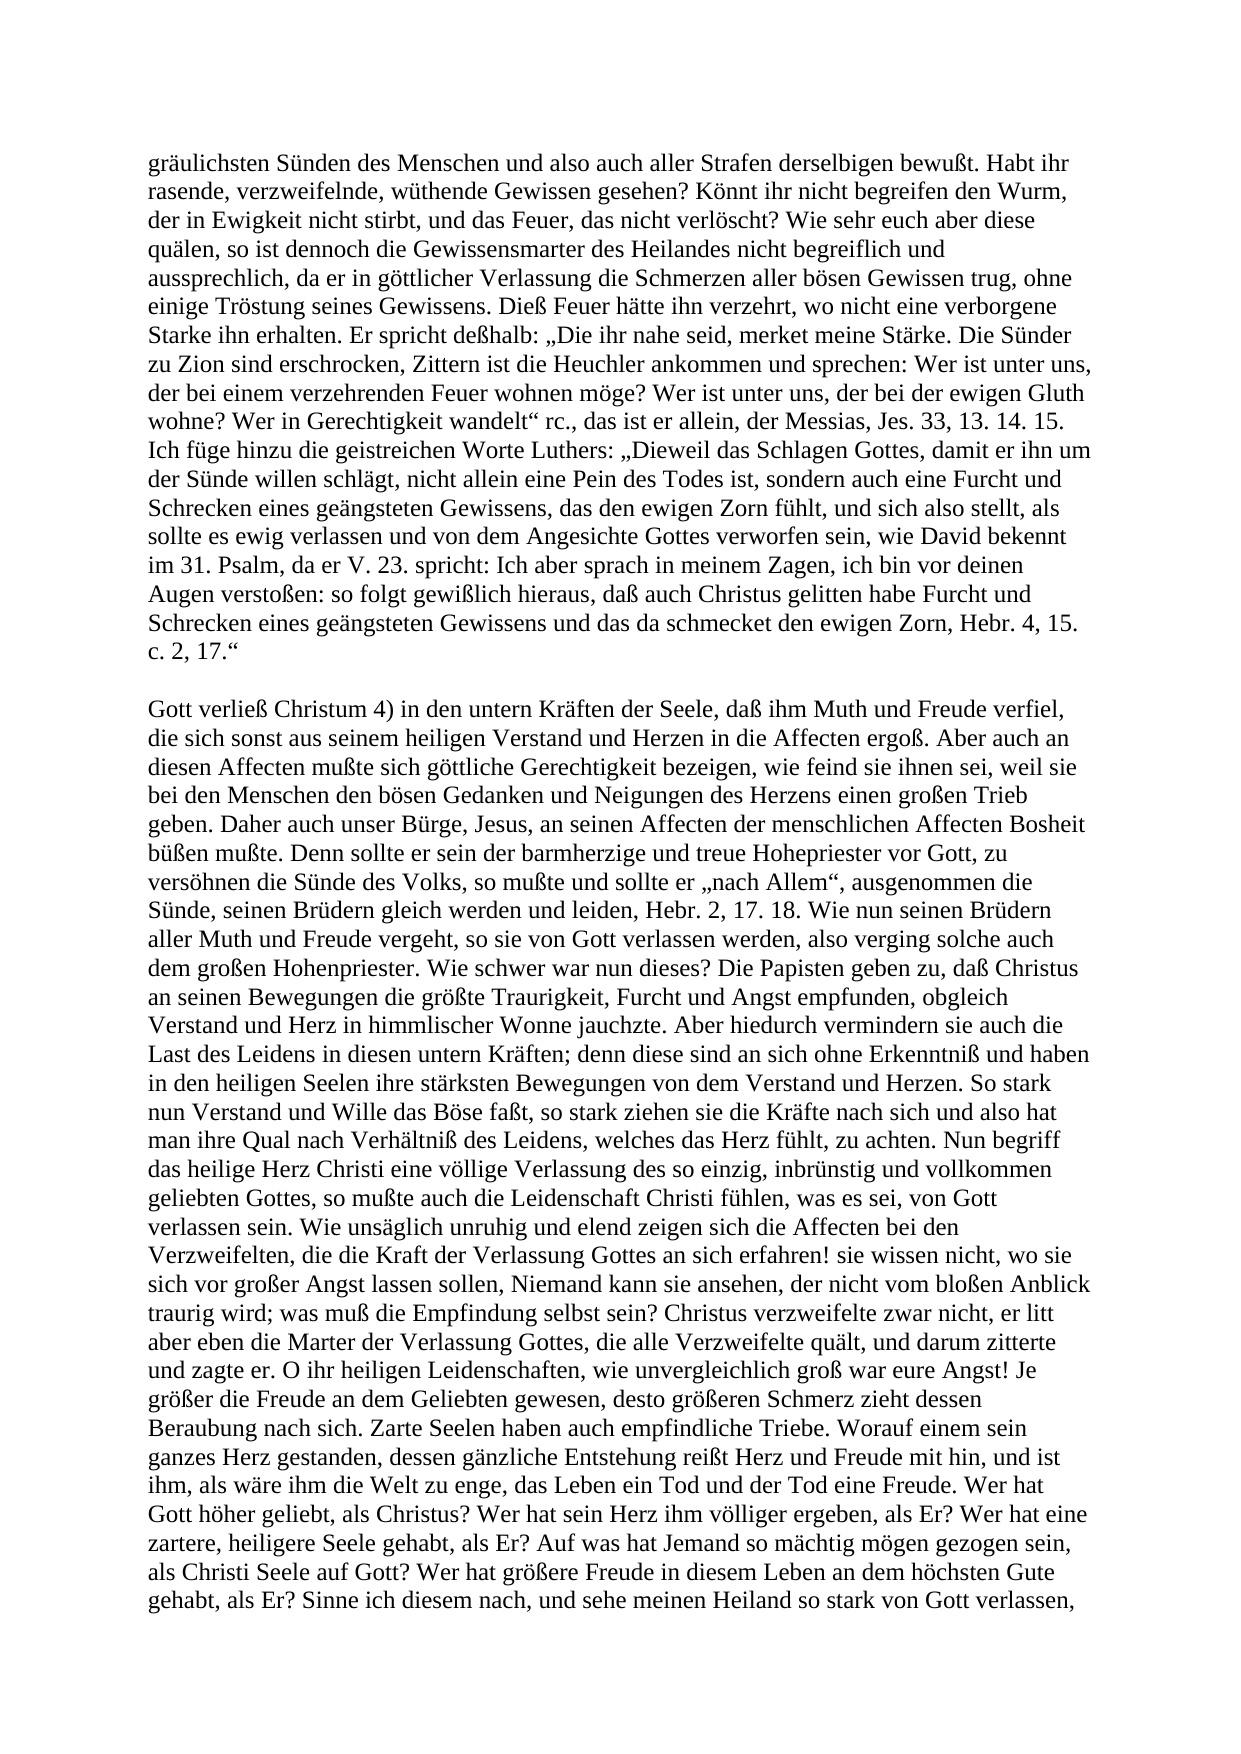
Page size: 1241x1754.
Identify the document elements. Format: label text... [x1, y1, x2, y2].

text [148, 148, 1093, 665]
